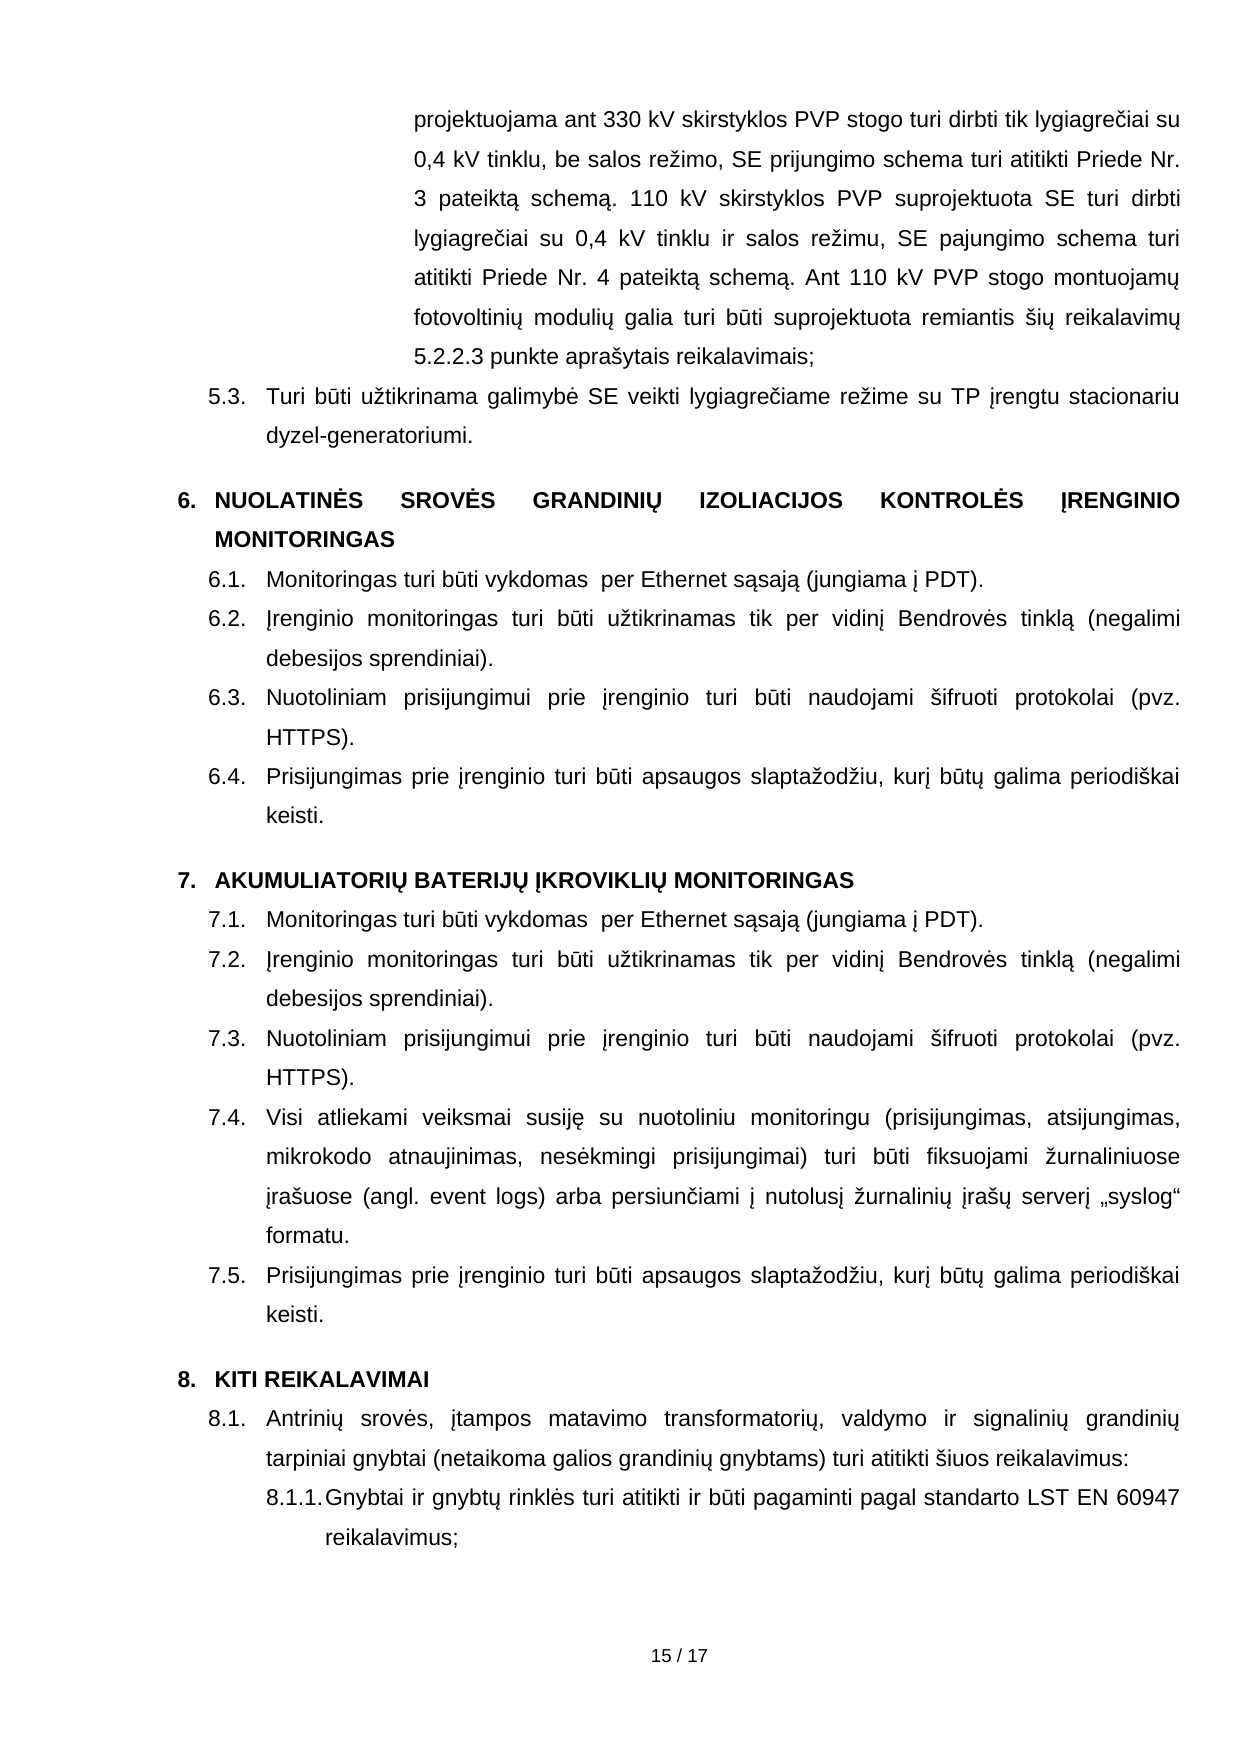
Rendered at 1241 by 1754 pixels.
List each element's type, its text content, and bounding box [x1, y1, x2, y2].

list Nuotoliniam prisijungimui prie įrenginio turi būti naudojami šifruoti protokolai (pvz. HTTPS). [208, 1025, 1181, 1091]
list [325, 106, 1181, 369]
list Nuotoliniam prisijungimui prie įrenginio turi būti naudojami šifruoti protokolai (pvz. HTTPS). [208, 684, 1181, 750]
list Prisijungimas prie įrenginio turi būti apsaugos slaptažodžiu, kurį būtų galima periodiškai keisti. [208, 763, 1181, 829]
list Įrenginio monitoringas turi būti užtikrinamas tik per vidinį Bendrovės tinklą (negalimi debesijos sprendiniai). [208, 605, 1181, 671]
list AKUMULIATORIŲ BATERIJŲ ĮKROVIKLIŲ MONITORINGAS [177, 867, 1181, 893]
list Prisijungimas prie įrenginio turi būti apsaugos slaptažodžiu, kurį būtų galima periodiškai keisti. [208, 1262, 1181, 1328]
list Monitoringas turi būti vykdomas per Ethernet sąsają (jungiama į PDT). [208, 906, 1181, 933]
list NUOLATINĖS SROVĖS GRANDINIŲ IZOLIACIJOS KONTROLĖS ĮRENGINIO MONITORINGAS [177, 487, 1181, 552]
list Įrenginio monitoringas turi būti užtikrinamas tik per vidinį Bendrovės tinklą (negalimi debesijos sprendiniai). [208, 946, 1181, 1012]
list KITI REIKALAVIMAI [177, 1366, 1181, 1392]
list Gnybtai ir gnybtų rinklės turi atitikti ir būti pagaminti pagal standarto LST EN 60947 reikalavimus; [266, 1484, 1181, 1550]
list Antrinių srovės, įtampos matavimo transformatorių, valdymo ir signalinių grandinių tarpiniai gnybtai (netaikoma galios grandinių gnybtams) turi atitikti šiuos reikalavimus: [208, 1405, 1181, 1471]
list Visi atliekami veiksmai susiję su nuotoliniu monitoringu (prisijungimas, atsijungimas, mikrokodo atnaujinimas, nesėkmingi prisijungimai) turi būti fiksuojami žurnaliniuose įrašuose (angl. event logs) arba persiunčiami į nutolusį žurnalinių įrašų serverį „syslog“ formatu. [208, 1104, 1181, 1249]
list Turi būti užtikrinama galimybė SE veikti lygiagrečiame režime su TP įrengtu stacionariu dyzel-generatoriumi. [208, 383, 1181, 448]
list Monitoringas turi būti vykdomas per Ethernet sąsają (jungiama į PDT). [208, 566, 1181, 592]
